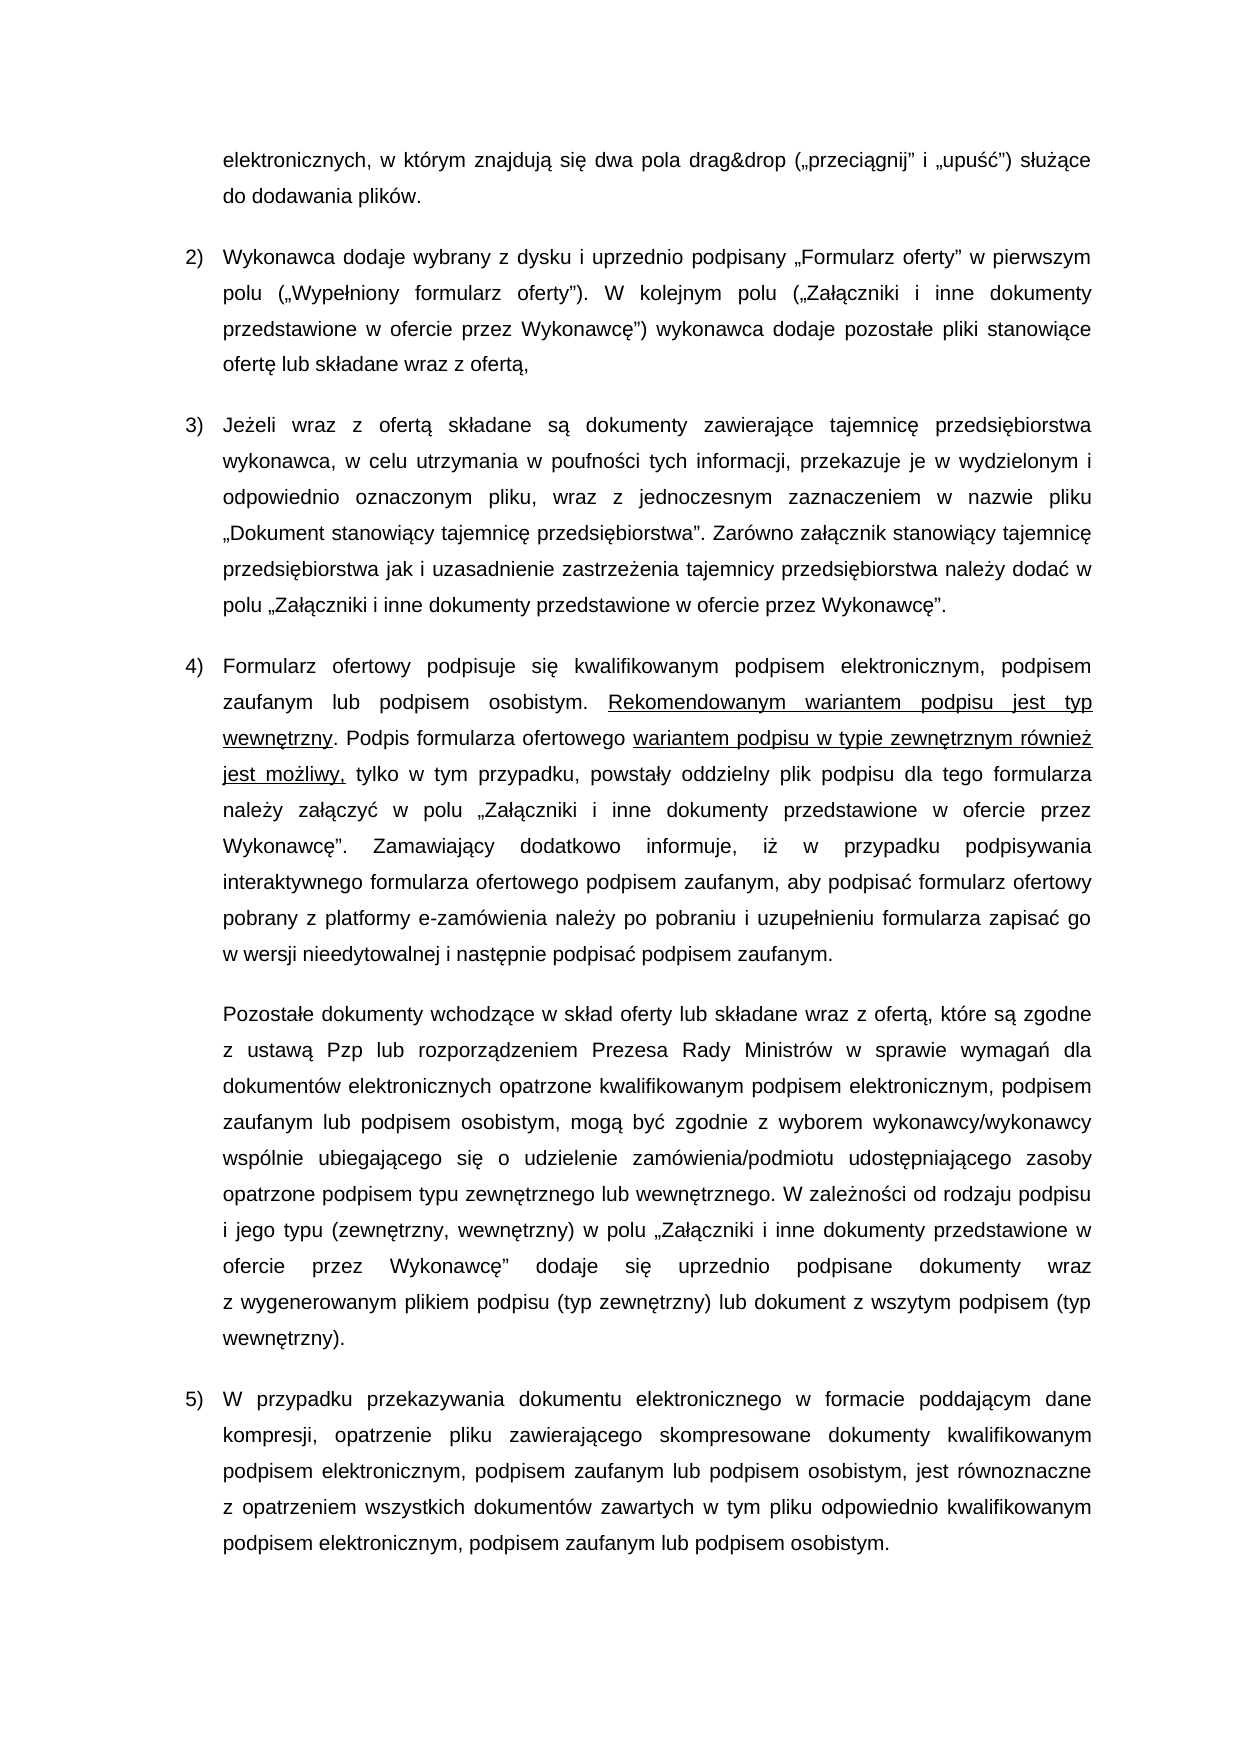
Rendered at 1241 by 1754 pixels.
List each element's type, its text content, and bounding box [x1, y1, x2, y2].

list Pozostałe dokumenty wchodzące w skład oferty lub składane wraz z ofertą, które są zgodne z ustawą Pzp lub rozporządzeniem Prezesa Rady Ministrów w sprawie wymagań dla dokumentów elektronicznych opatrzone kwalifikowanym podpisem elektronicznym, podpisem zaufanym lub podpisem osobistym, mogą być zgodnie z wyborem wykonawcy/wykonawcy wspólnie ubiegającego się o udzielenie zamówienia/podmiotu udostępniającego zasoby opatrzone podpisem typu zewnętrznego lub wewnętrznego. W zależności od rodzaju podpisu i jego typu (zewnętrzny, wewnętrzny) w polu „Załączniki i inne dokumenty przedstawione w ofercie przez Wykonawcę” dodaje się uprzednio podpisane dokumenty wraz z wygenerowanym plikiem podpisu (typ zewnętrzny) lub dokument z wszytym podpisem (typ wewnętrzny). [223, 1002, 1093, 1350]
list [185, 148, 1093, 207]
list W przypadku przekazywania dokumentu elektronicznego w formacie poddającym dane kompresji, opatrzenie pliku zawierającego skompresowane dokumenty kwalifikowanym podpisem elektronicznym, podpisem zaufanym lub podpisem osobistym, jest równoznaczne z opatrzeniem wszystkich dokumentów zawartych w tym pliku odpowiednio kwalifikowanym podpisem elektronicznym, podpisem zaufanym lub podpisem osobistym. [185, 1387, 1093, 1554]
list Wykonawca dodaje wybrany z dysku i uprzednio podpisany „Formularz oferty” w pierwszym polu („Wypełniony formularz oferty”). W kolejnym polu („Załączniki i inne dokumenty przedstawione w ofercie przez Wykonawcę”) wykonawca dodaje pozostałe pliki stanowiące ofertę lub składane wraz z ofertą, [185, 244, 1093, 376]
list Jeżeli wraz z ofertą składane są dokumenty zawierające tajemnicę przedsiębiorstwa wykonawca, w celu utrzymania w poufności tych informacji, przekazuje je w wydzielonym i odpowiednio oznaczonym pliku, wraz z jednoczesnym zaznaczeniem w nazwie pliku „Dokument stanowiący tajemnicę przedsiębiorstwa”. Zarówno załącznik stanowiący tajemnicę przedsiębiorstwa jak i uzasadnienie zastrzeżenia tajemnicy przedsiębiorstwa należy dodać w polu „Załączniki i inne dokumenty przedstawione w ofercie przez Wykonawcę”. [185, 413, 1093, 617]
list Formularz ofertowy podpisuje się kwalifikowanym podpisem elektronicznym, podpisem zaufanym lub podpisem osobistym. Rekomendowanym wariantem podpisu jest typ wewnętrzny. Podpis formularza ofertowego wariantem podpisu w typie zewnętrznym również jest możliwy, tylko w tym przypadku, powstały oddzielny plik podpisu dla tego formularza należy załączyć w polu „Załączniki i inne dokumenty przedstawione w ofercie przez Wykonawcę”. Zamawiający dodatkowo informuje, iż w przypadku podpisywania interaktywnego formularza ofertowego podpisem zaufanym, aby podpisać formularz ofertowy pobrany z platformy e-zamówienia należy po pobraniu i uzupełnieniu formularza zapisać go w wersji nieedytowalnej i następnie podpisać podpisem zaufanym. [185, 654, 1093, 965]
